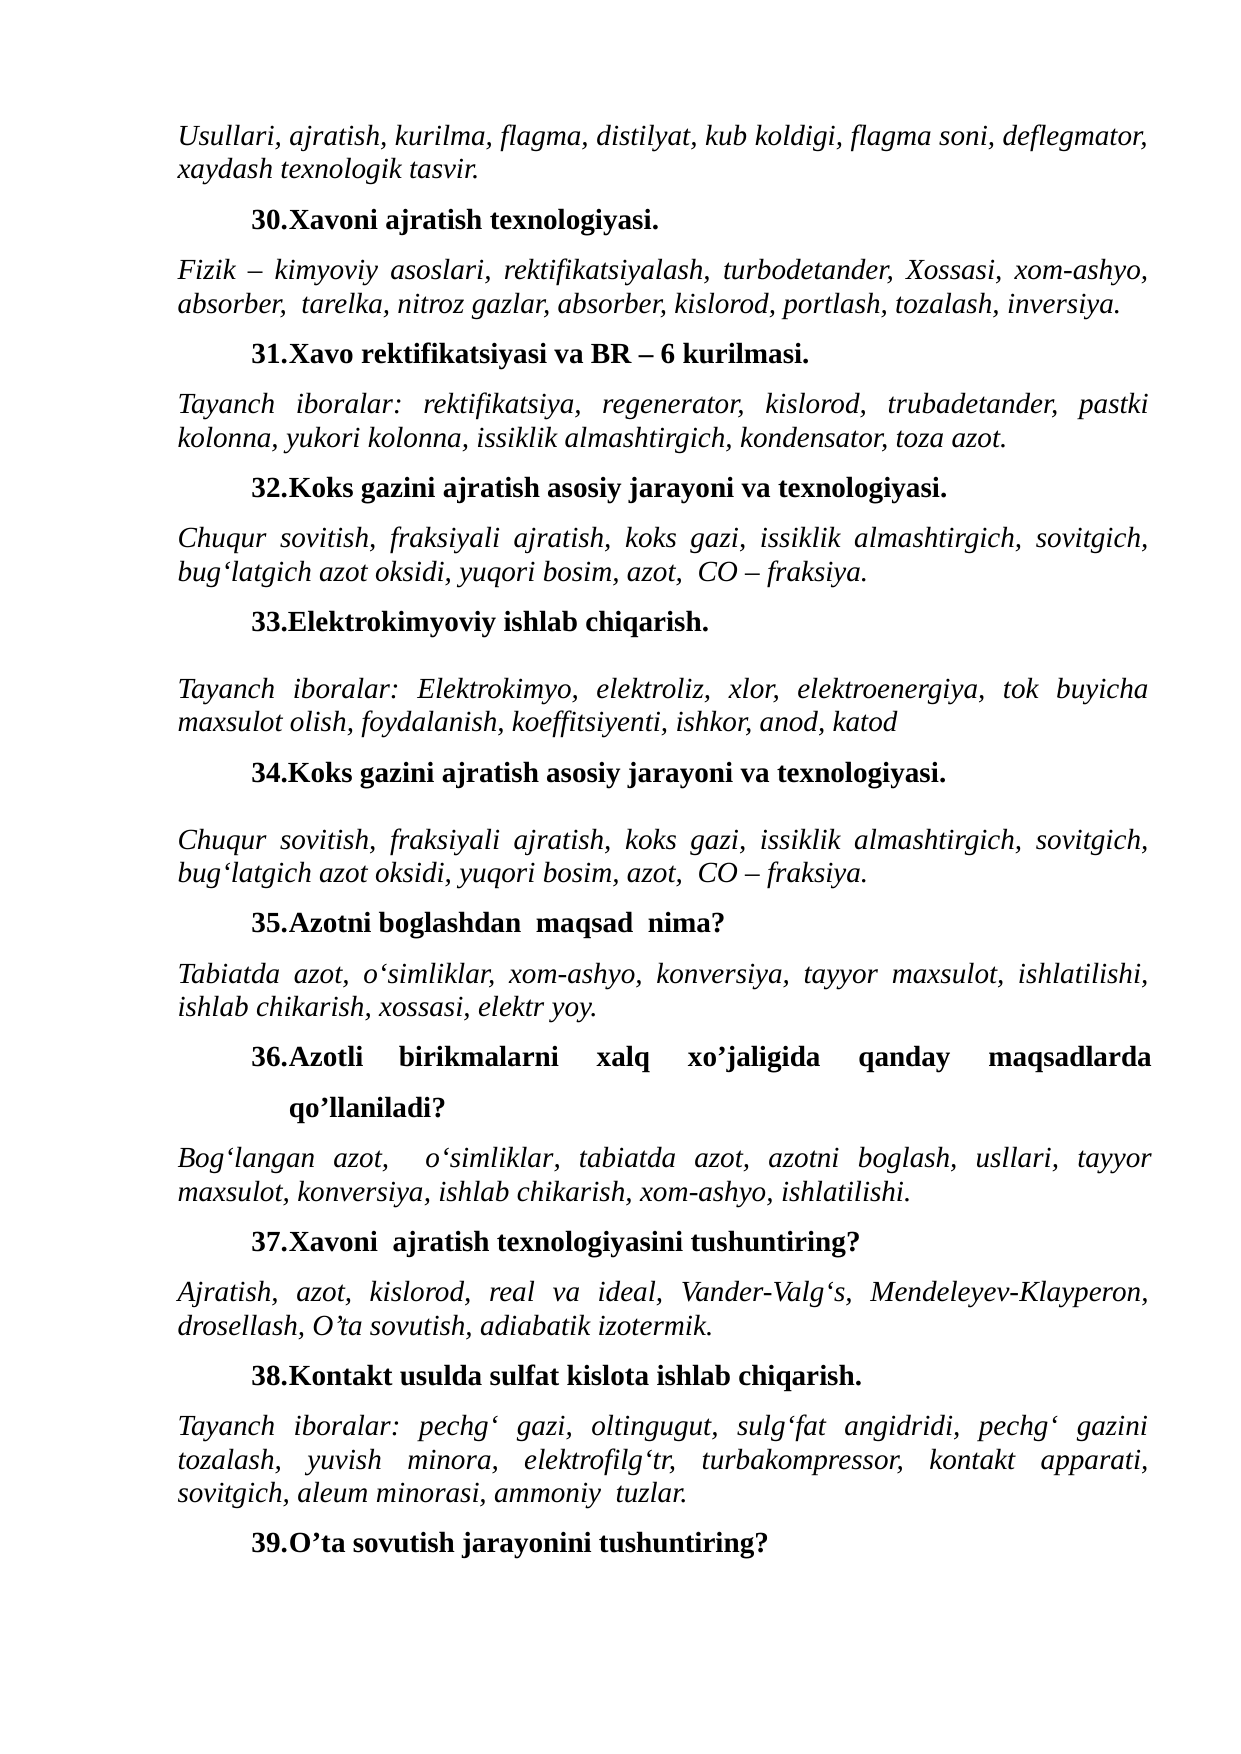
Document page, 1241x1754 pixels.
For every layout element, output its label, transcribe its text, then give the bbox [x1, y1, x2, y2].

text Usullari, ajratish, kurilma, flagma, distilyat, kub koldigi, flagma soni, deflegmator, xaydash texnologik tasvir. [177, 118, 1152, 185]
list Kontakt usulda sulfat kislota ishlab chiqarish. [251, 1358, 1152, 1392]
text Fizik – kimyoviy asoslari, rektifikatsiyalash, turbodetander, Xossasi, xom-ashyo, absorber, tarelka, nitroz gazlar, absorber, kislorod, portlash, tozalash, inversiya. [177, 252, 1152, 319]
text Tayanch iboralar: Elektrokimyo, elektroliz, xlor, elektroenergiya, tok buyicha maxsulot olish, foydalanish, koeffitsiyenti, ishkor, anod, katod [177, 671, 1152, 738]
list Xavo rektifikatsiyasi va BR – 6 kurilmasi. [251, 336, 1152, 369]
text 34.Koks gazini ajratish asosiy jarayoni va texnologiyasi. [251, 755, 1152, 788]
text Tabiatda azot, o‘simliklar, xom-ashyo, konversiya, tayyor maxsulot, ishlatilishi, ishlab chikarish, xossasi, elektr yoy. [177, 956, 1152, 1023]
list O’ta sovutish jarayonini tushuntiring? [251, 1526, 1152, 1559]
text Tayanch iboralar: pechg‘ gazi, oltingugut, sulg‘fat angidridi, pechg‘ gazini tozalash, yuvish minora, elektrofilg‘tr, turbakompressor, kontakt apparati, sovitgich, aleum minorasi, ammoniy tuzlar. [177, 1408, 1152, 1509]
text Bog‘langan azot, o‘simliklar, tabiatda azot, azotni boglash, usllari, tayyor maxsulot, konversiya, ishlab chikarish, xom-ashyo, ishlatilishi. [177, 1140, 1152, 1207]
text 33.Elektrokimyoviy ishlab chiqarish. [251, 604, 1152, 638]
list Azotni boglashdan maqsad nima? [251, 906, 1152, 939]
text Chuqur sovitish, fraksiyali ajratish, koks gazi, issiklik almashtirgich, sovitgich, bug‘latgich azot oksidi, yuqori bosim, azot, CO – fraksiya. [177, 520, 1152, 587]
text Ajratish, azot, kislorod, real va ideal, Vander-Valg‘s, Mendeleyev-Klayperon, drosellash, O’ta sovutish, adiabatik izotermik. [177, 1274, 1152, 1341]
text Chuqur sovitish, fraksiyali ajratish, koks gazi, issiklik almashtirgich, sovitgich, bug‘latgich azot oksidi, yuqori bosim, azot, CO – fraksiya. [177, 822, 1152, 889]
list Xavoni ajratish texnologiyasini tushuntiring? [251, 1224, 1152, 1257]
text Tayanch iboralar: rektifikatsiya, regenerator, kislorod, trubadetander, pastki kolonna, yukori kolonna, issiklik almashtirgich, kondensator, toza azot. [177, 386, 1152, 453]
list Azotli birikmalarni xalq xo’jaligida qanday maqsadlarda qo’llaniladi? [251, 1039, 1152, 1123]
list Xavoni ajratish texnologiyasi. [251, 202, 1152, 235]
list Koks gazini ajratish asosiy jarayoni va texnologiyasi. [251, 470, 1152, 503]
